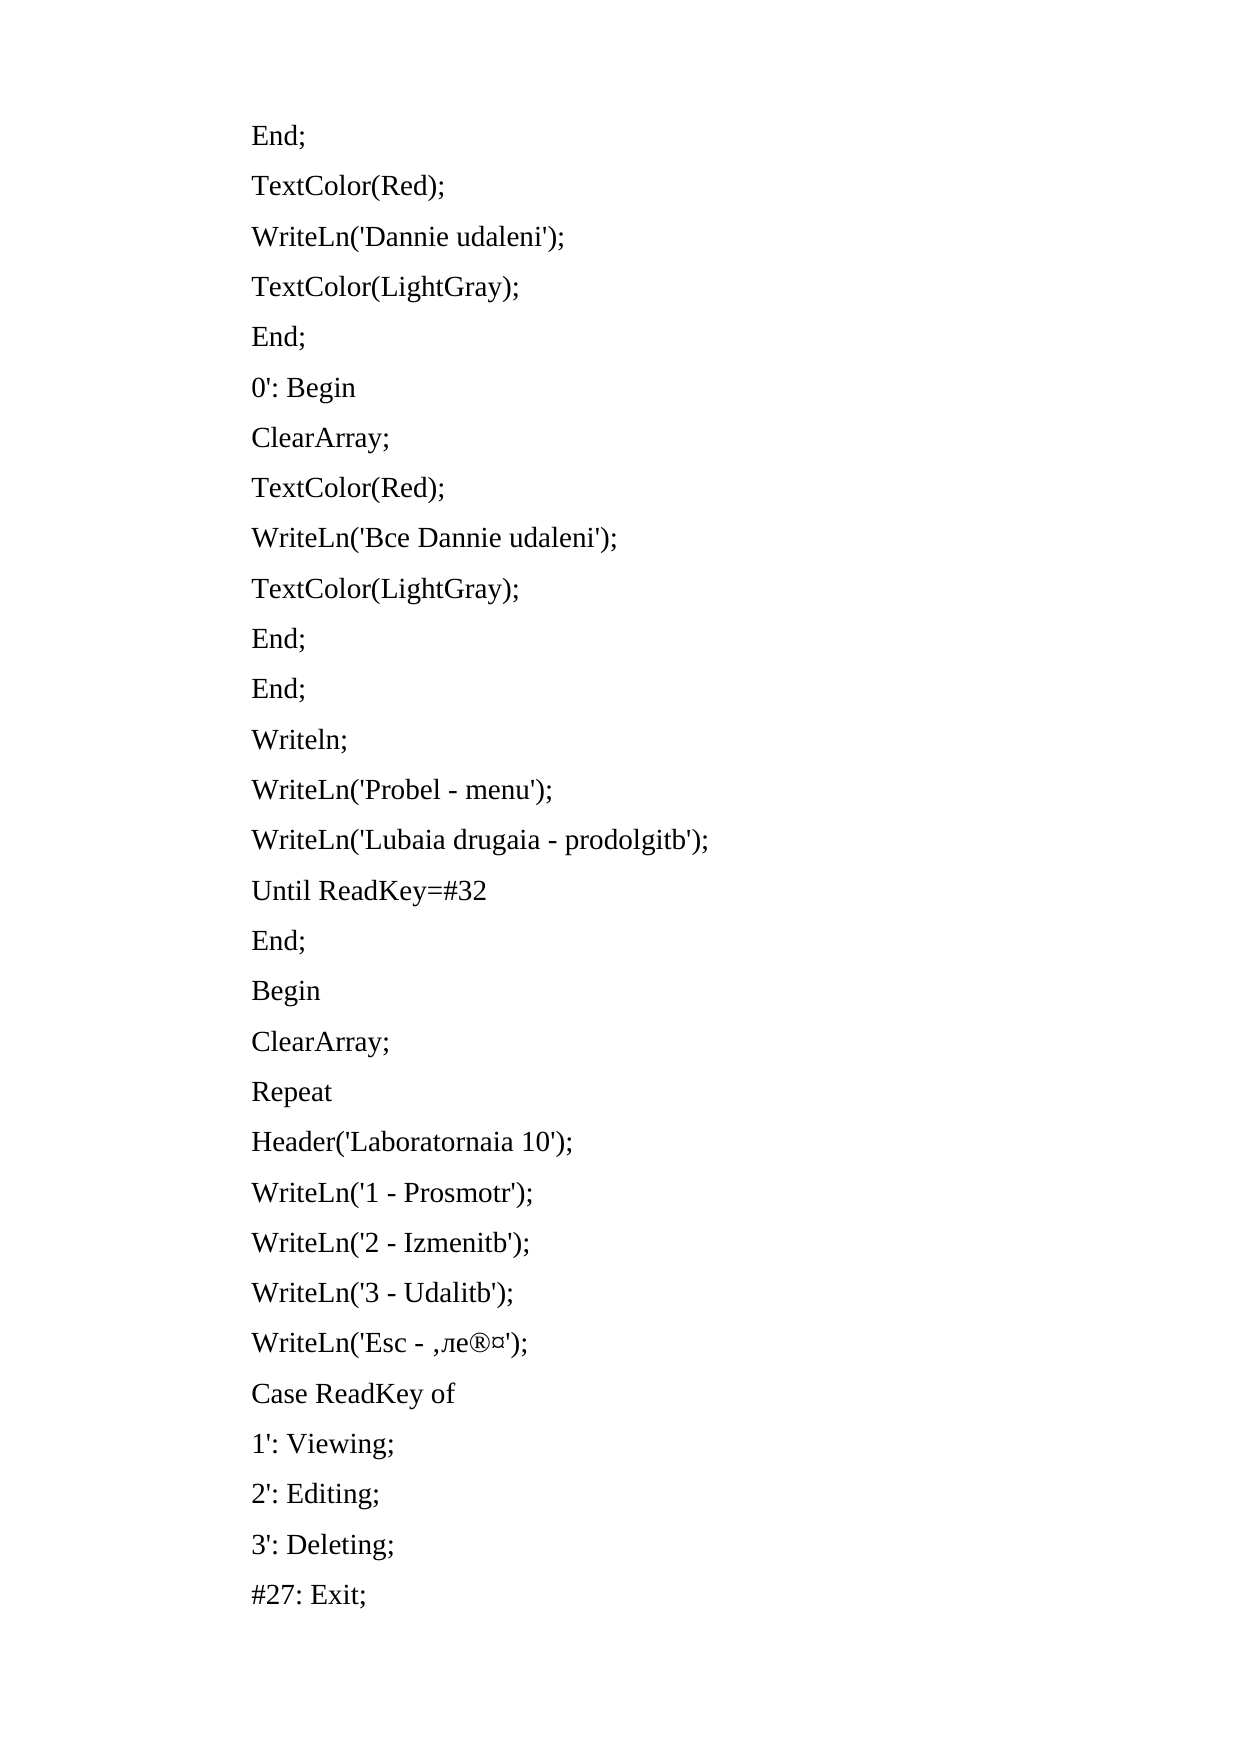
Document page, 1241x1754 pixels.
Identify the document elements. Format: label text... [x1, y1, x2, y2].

text 3': Deleting; [177, 1527, 1152, 1560]
text WriteLn('Bce Dannie udaleni'); [177, 521, 1152, 554]
text TextColor(Red); [177, 470, 1152, 504]
text TextColor(LightGray); [177, 269, 1152, 303]
text 1': Viewing; [177, 1426, 1152, 1460]
text WriteLn('Esc - ‚ле®¤'); [177, 1326, 1152, 1359]
text 2': Editing; [177, 1477, 1152, 1510]
text Case ReadKey of [177, 1376, 1152, 1409]
text End; [177, 118, 1152, 152]
text End; [177, 621, 1152, 655]
text WriteLn('Lubaia drugaia - prodolgitb'); [177, 822, 1152, 856]
text WriteLn('Dannie udaleni'); [177, 219, 1152, 252]
text Until ReadKey=#32 [177, 873, 1152, 906]
text ClearArray; [177, 1024, 1152, 1057]
text WriteLn('3 - Udalitb'); [177, 1275, 1152, 1309]
text Writeln; [177, 722, 1152, 755]
text End; [177, 672, 1152, 705]
text End; [177, 923, 1152, 957]
text WriteLn('2 - Izmenitb'); [177, 1225, 1152, 1258]
text TextColor(LightGray); [177, 571, 1152, 604]
text Begin [177, 973, 1152, 1007]
text 0': Begin [177, 370, 1152, 403]
text Header('Laboratornaia 10'); [177, 1124, 1152, 1158]
text #27: Exit; [177, 1577, 1152, 1611]
text Repeat [177, 1074, 1152, 1108]
text ClearArray; [177, 420, 1152, 453]
text TextColor(Red); [177, 168, 1152, 202]
text End; [177, 319, 1152, 353]
text WriteLn('Probel - menu'); [177, 772, 1152, 806]
text WriteLn('1 - Prosmotr'); [177, 1175, 1152, 1208]
